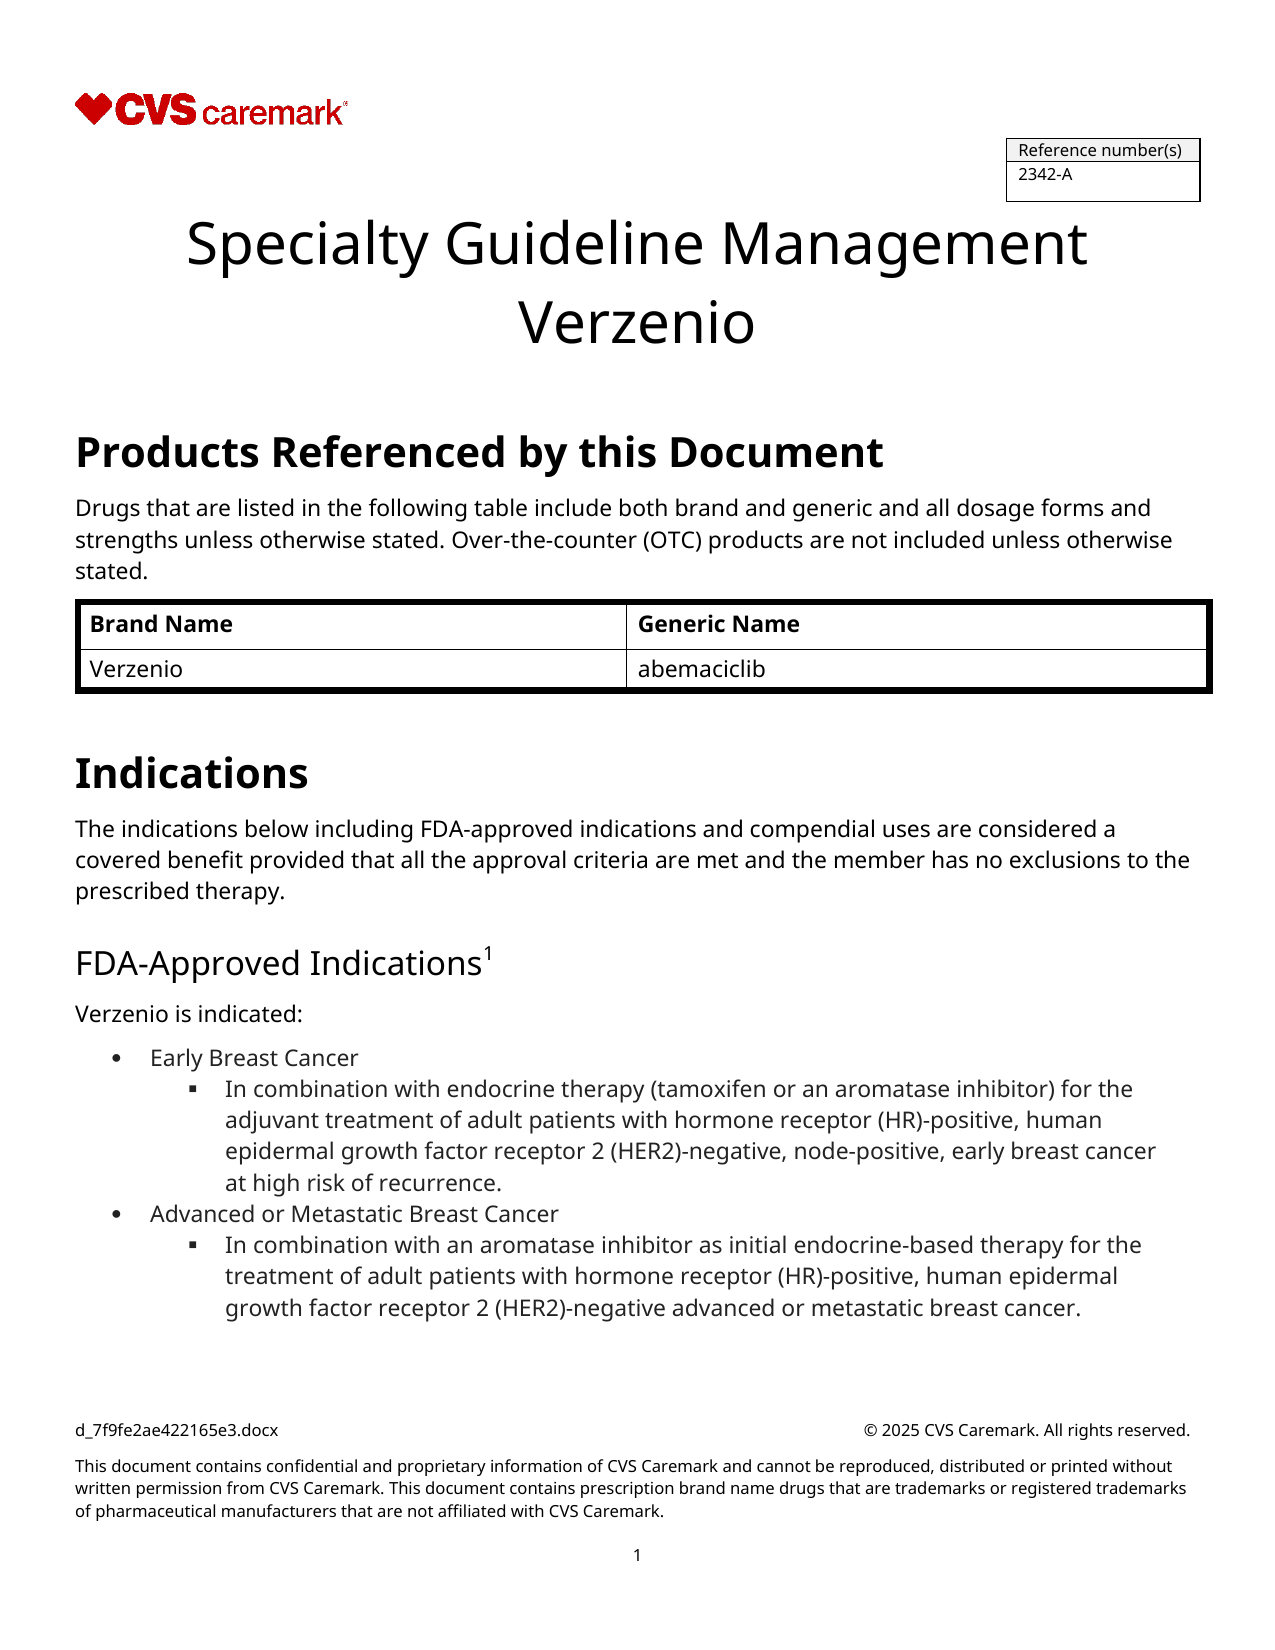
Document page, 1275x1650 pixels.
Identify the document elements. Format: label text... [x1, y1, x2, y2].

table_cell 2342-A [1007, 162, 1199, 201]
table_header Brand Name [81, 605, 626, 648]
list Advanced or Metastatic Breast Cancer [112, 1198, 1161, 1229]
text Drugs that are listed in the following table include both brand and generic and all dosage forms and strengths unless otherwise stated. Over-the-counter (OTC) products are not included unless otherwise stated. [75, 492, 1200, 586]
table_header Reference number(s) [1007, 139, 1199, 161]
list Early Breast Cancer [112, 1042, 1161, 1073]
text Verzenio is indicated: [75, 998, 1200, 1029]
text The indications below including FDA-approved indications and compendial uses are considered a covered benefit provided that all the approval criteria are met and the member has no exclusions to the prescribed therapy. [75, 813, 1200, 907]
list In combination with an aromatase inhibitor as initial endocrine-based therapy for the treatment of adult patients with hormone receptor (HR)-positive, human epidermal growth factor receptor 2 (HER2)-negative advanced or metastatic breast cancer. [187, 1229, 1161, 1323]
subtitle Products Referenced by this Document [75, 423, 1200, 480]
subtitle Specialty Guideline Management Verzenio [75, 202, 1200, 361]
subtitle FDA-Approved Indications1 [75, 940, 1200, 985]
picture [75, 93, 348, 125]
table_header Generic Name [627, 605, 1206, 648]
subtitle Indications [75, 743, 1200, 800]
table_cell abemaciclib [627, 650, 1206, 687]
table_cell Verzenio [81, 650, 626, 687]
list In combination with endocrine therapy (tamoxifen or an aromatase inhibitor) for the adjuvant treatment of adult patients with hormone receptor (HR)-positive, human epidermal growth factor receptor 2 (HER2)-negative, node-positive, early breast cancer at high risk of recurrence. [187, 1073, 1161, 1198]
